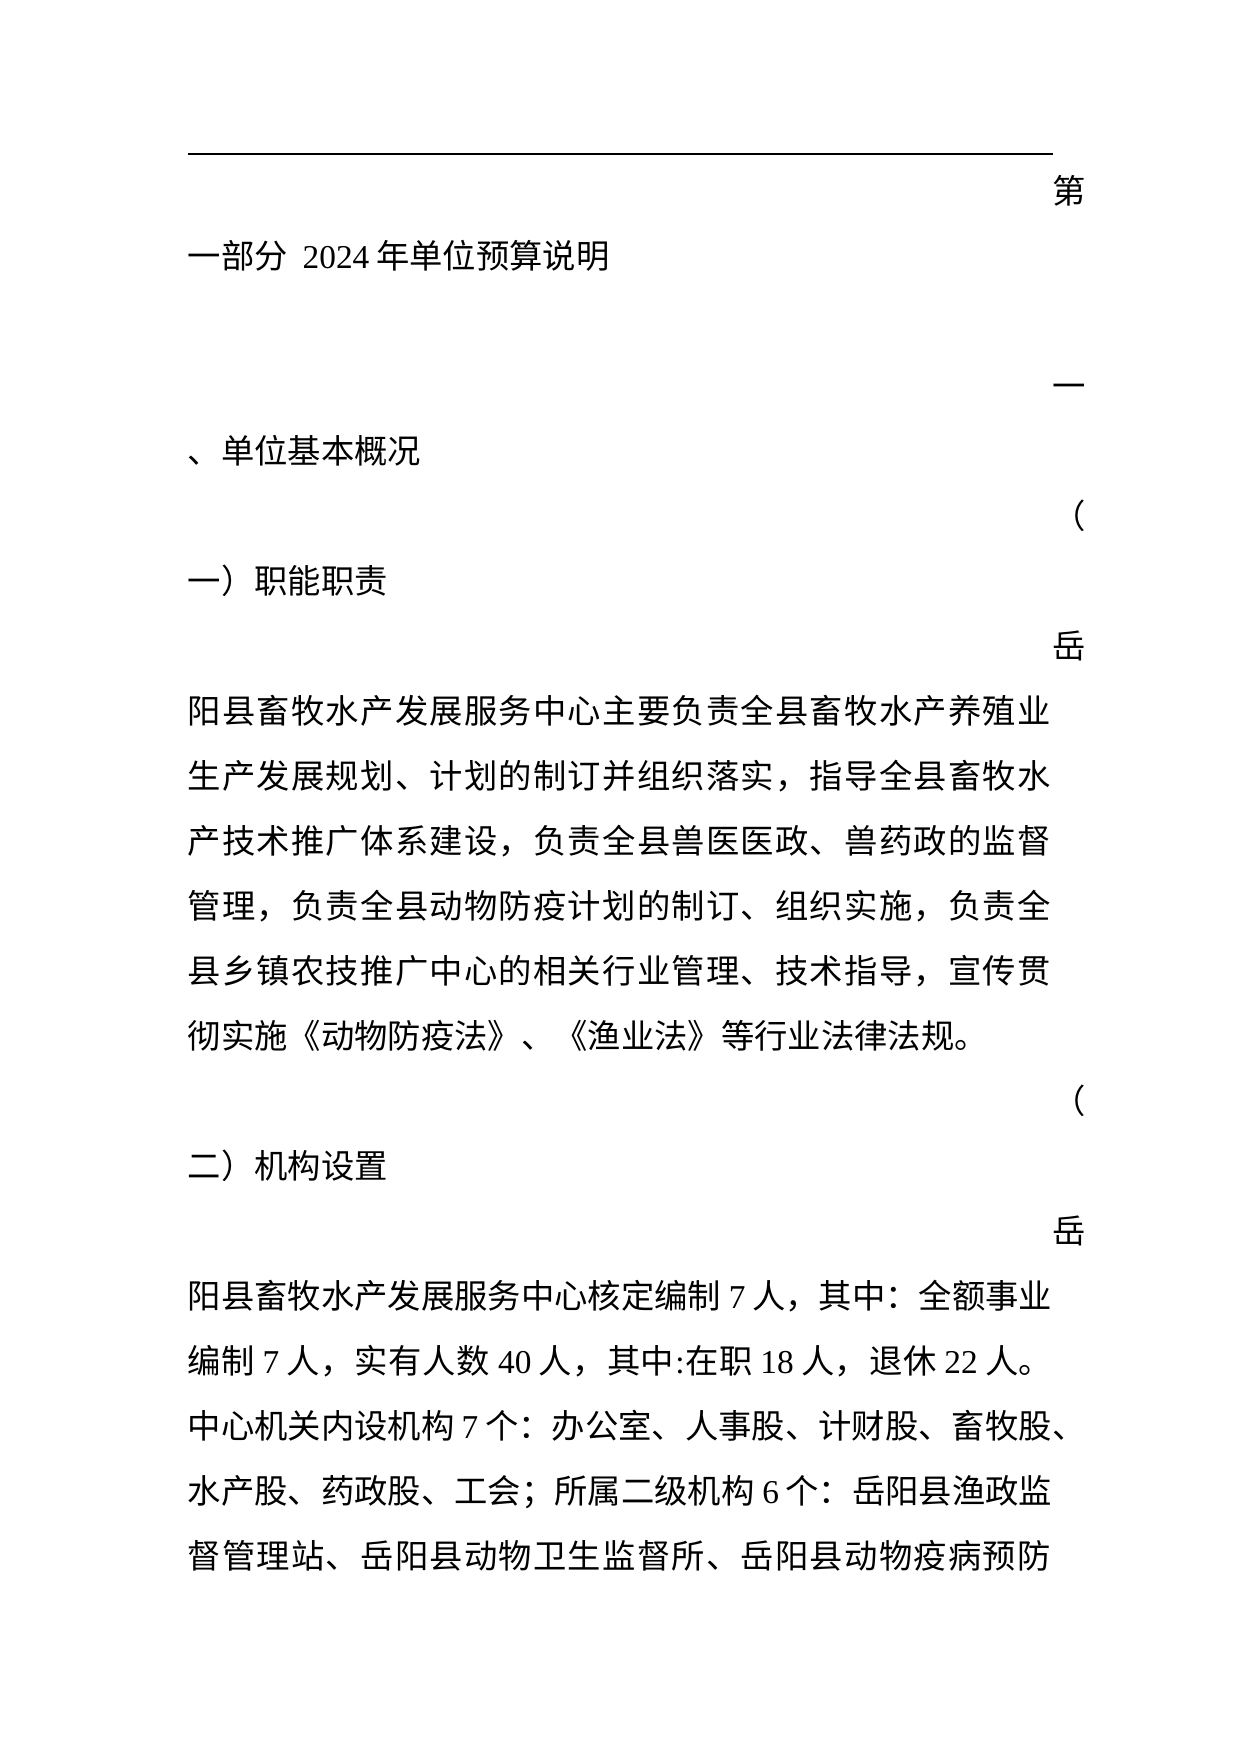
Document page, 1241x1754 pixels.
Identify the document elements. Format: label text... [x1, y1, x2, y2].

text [187, 1196, 1053, 1586]
text 一、单位基本概况 [187, 351, 1053, 481]
text 岳阳县畜牧水产发展服务中心主要负责全县畜牧水产养殖业生产发展规划、计划的制订并组织落实，指导全县畜牧水产技术推广体系建设，负责全县兽医医政、兽药政的监督管理，负责全县动物防疫计划的制订、组织实施，负责全县乡镇农技推广中心的相关行业管理、技术指导，宣传贯彻实施《动物防疫法》、《渔业法》等行业法律法规。 [187, 611, 1053, 1066]
text 第一部分 2024年单位预算说明 [187, 156, 1053, 286]
text （一）职能职责 [187, 481, 1053, 611]
text （二）机构设置 [187, 1066, 1053, 1196]
